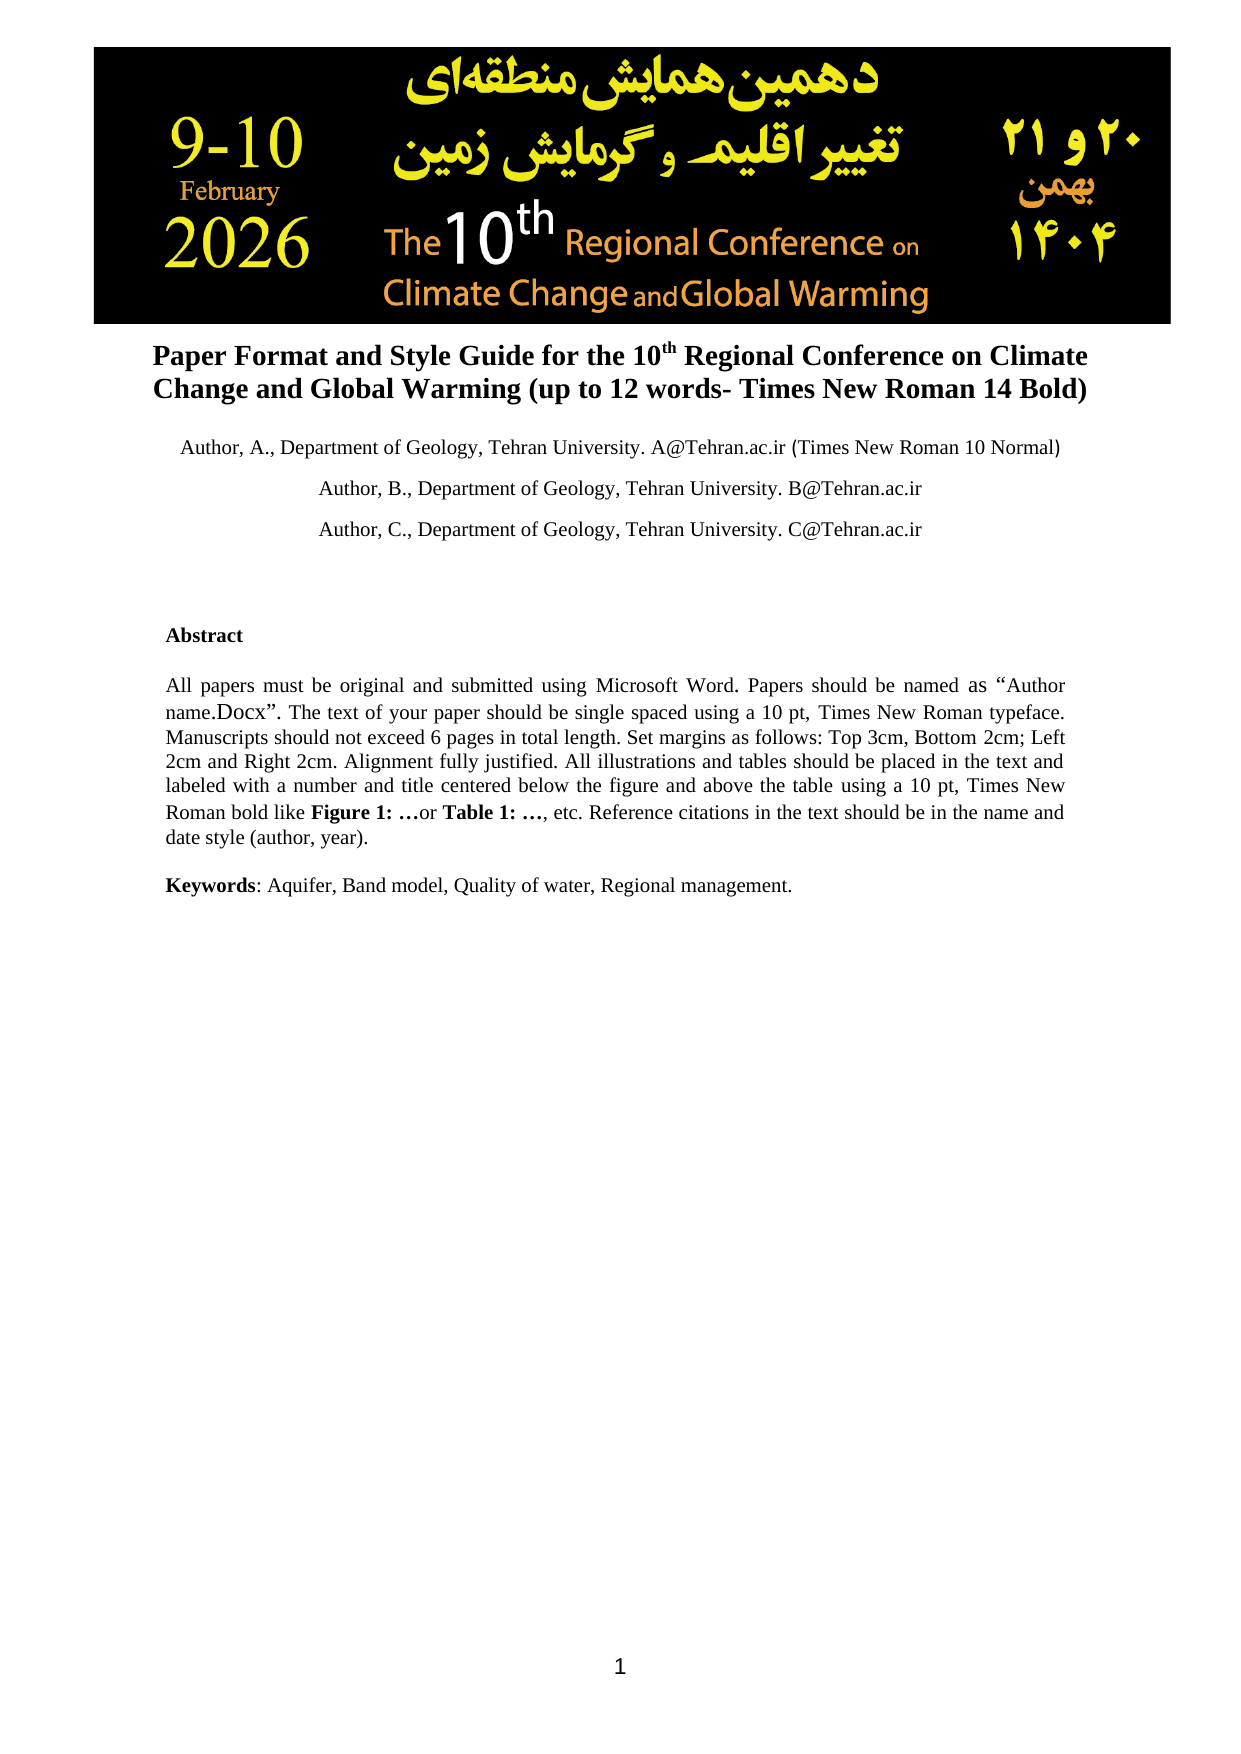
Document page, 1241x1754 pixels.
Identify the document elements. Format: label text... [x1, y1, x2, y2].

picture [93, 47, 1171, 324]
text Paper Format and Style Guide for the 10th Regional Conference on Climate Change and Global Warming (up to 12 words- Times New Roman 14 Bold) [118, 338, 1122, 405]
text Author, A., Department of Geology, Tehran University. A@Tehran.ac.ir (Times New Roman 10 Normal) [118, 434, 1122, 460]
text Author, B., Department of Geology, Tehran University. B@Tehran.ac.ir [118, 476, 1122, 500]
text Keywords: Aquifer, Band model, Quality of water, Regional management. [165, 873, 1065, 897]
text All papers must be original and submitted using Microsoft Word. Papers should be named as “Author name.Docx”. The text of your paper should be single spaced using a 10 pt, Times New Roman typeface. Manuscripts should not exceed 6 pages in total length. Set margins as follows: Top 3cm, Bottom 2cm; Left 2cm and Right 2cm. Alignment fully justified. All illustrations and tables should be placed in the text and labeled with a number and title centered below the figure and above the table using a 10 pt, Times New Roman bold like Figure 1: …or Table 1: …, etc. Reference citations in the text should be in the name and date style (author, year). [165, 671, 1065, 849]
text Abstract [165, 623, 1065, 647]
text Author, C., Department of Geology, Tehran University. C@Tehran.ac.ir [118, 517, 1122, 541]
